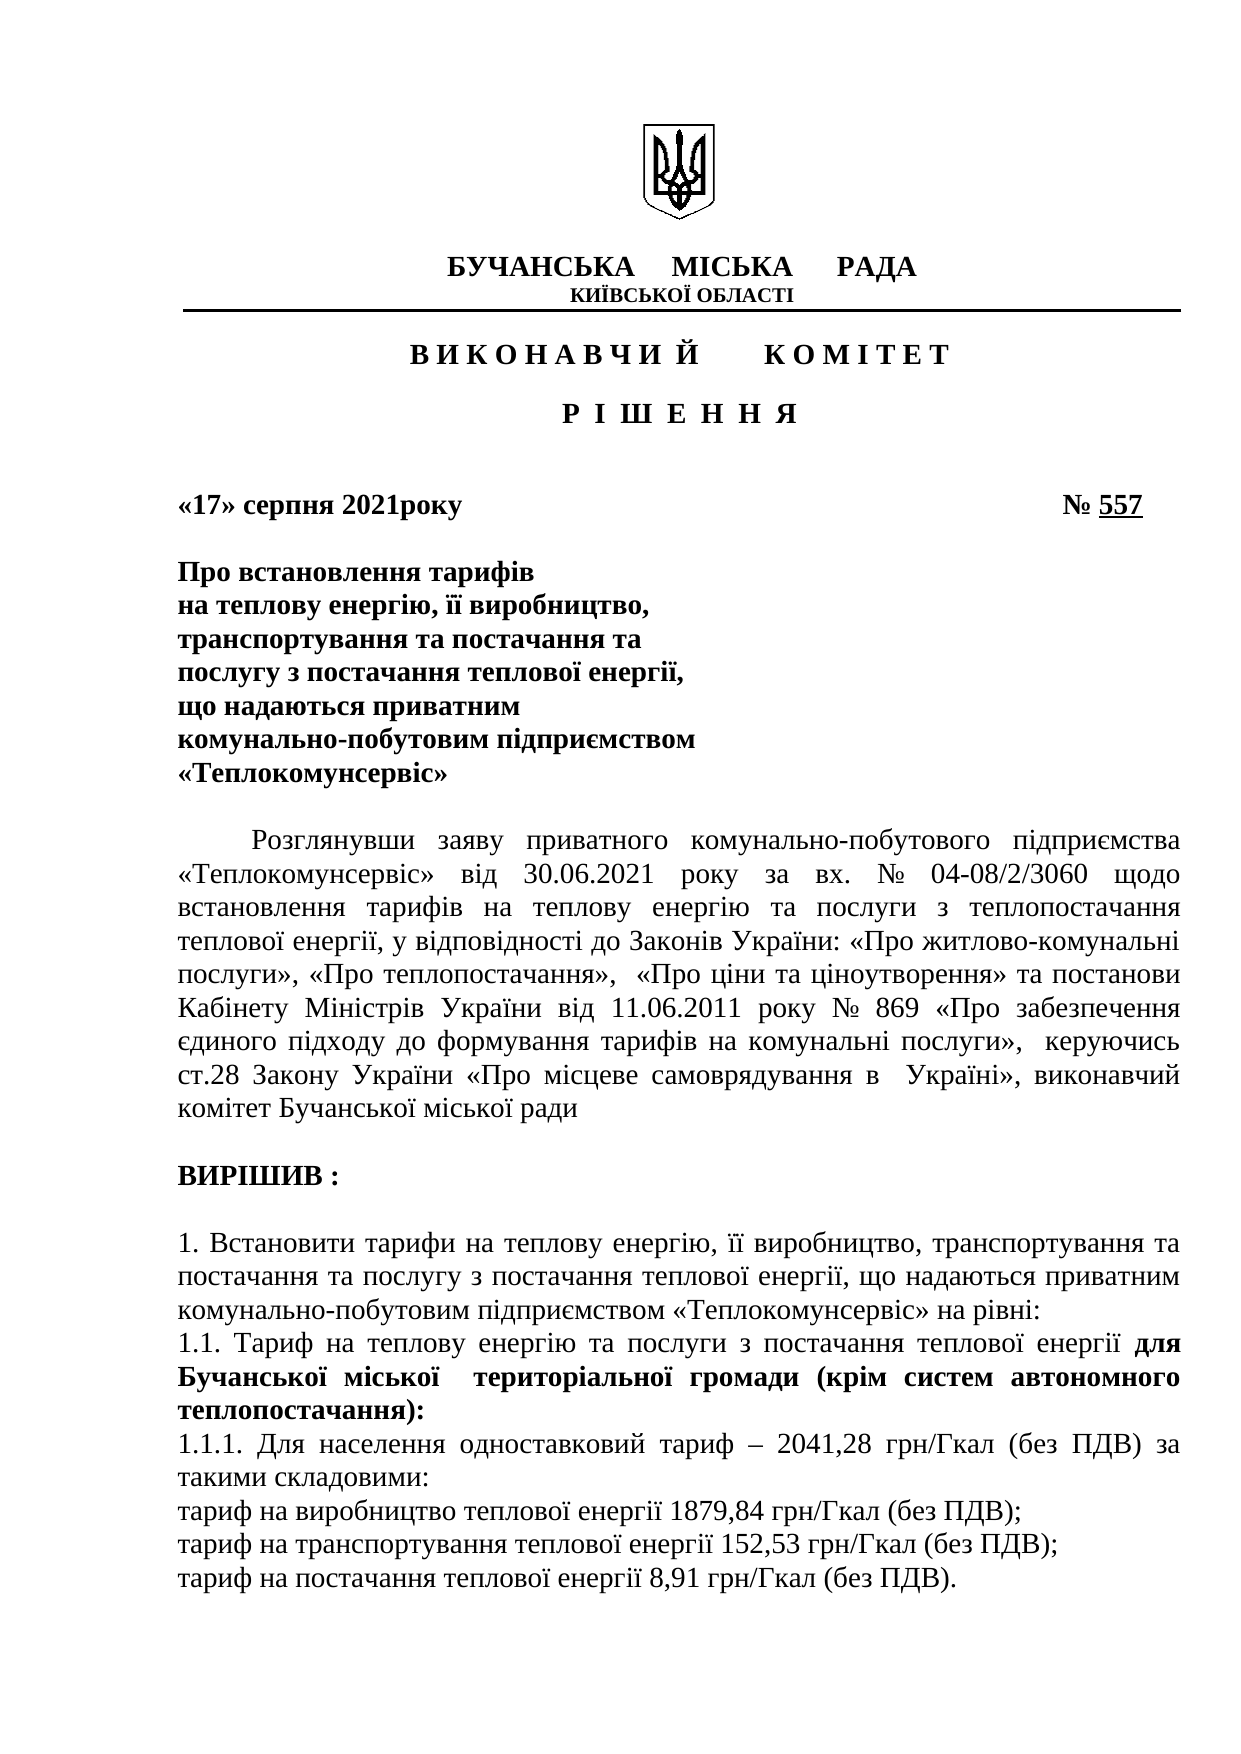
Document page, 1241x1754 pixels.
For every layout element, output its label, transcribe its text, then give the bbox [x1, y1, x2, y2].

text на теплову енергію, її виробництво, [177, 587, 1181, 621]
text Про встановлення тарифів [177, 554, 1181, 587]
subtitle Р І Ш Е Н Н Я [177, 396, 1181, 429]
text тариф на виробництво теплової енергії 1879,84 грн/Гкал (без ПДВ); [177, 1493, 1181, 1527]
text тариф на постачання теплової енергії 8,91 грн/Гкал (без ПДВ). [177, 1560, 1181, 1594]
title комунально-побутовим підприємством [177, 722, 1181, 755]
subtitle КИЇВСЬКОЇ ОБЛАСТІ [183, 283, 1181, 309]
subtitle «17» серпня 2021року № 557 [177, 487, 1181, 520]
subtitle В И К О Н А В Ч И Й К О М І Т Е Т [177, 337, 1181, 371]
text Розглянувши заяву приватного комунально-побутового підприємства «Теплокомунсервіс» від 30.06.2021 року за вх. № 04-08/2/3060 щодо встановлення тарифів на теплову енергію та послуги з теплопостачання теплової енергії, у відповідності до Законів України: «Про житлово-комунальні послуги», «Про теплопостачання», «Про ціни та ціноутворення» та постанови Кабінету Міністрів України від 11.06.2011 року № 869 «Про забезпечення єдиного підходу до формування тарифів на комунальні послуги», керуючись ст.28 Закону України «Про місцеве самоврядування в Україні», виконавчий комітет Бучанської міської ради [177, 822, 1181, 1124]
title 1. Встановити тарифи на теплову енергію, її виробництво, транспортування та постачання та послугу з постачання теплової енергії, що надаються приватним комунально-побутовим підприємством «Теплокомунсервіс» на рівні: [177, 1225, 1181, 1325]
title «Теплокомунсервіс» [177, 755, 1181, 789]
text 1.1. Тариф на теплову енергію та послуги з постачання теплової енергії для Бучанської міської територіальної громади (крім систем автономного теплопостачання): [177, 1325, 1181, 1426]
text БУЧАНСЬКА МІСЬКА РАДА [183, 249, 1181, 283]
title що надаються приватним [177, 688, 1181, 722]
title послугу з постачання теплової енергії, [177, 654, 1181, 688]
title ВИРІШИВ : [177, 1158, 1181, 1191]
text 1.1.1. Для населення одноставковий тариф – 2041,28 грн/Гкал (без ПДВ) за такими складовими: [177, 1426, 1181, 1493]
text тариф на транспортування теплової енергії 152,53 грн/Гкал (без ПДВ); [177, 1527, 1181, 1560]
text транспортування та постачання та [177, 621, 1181, 654]
